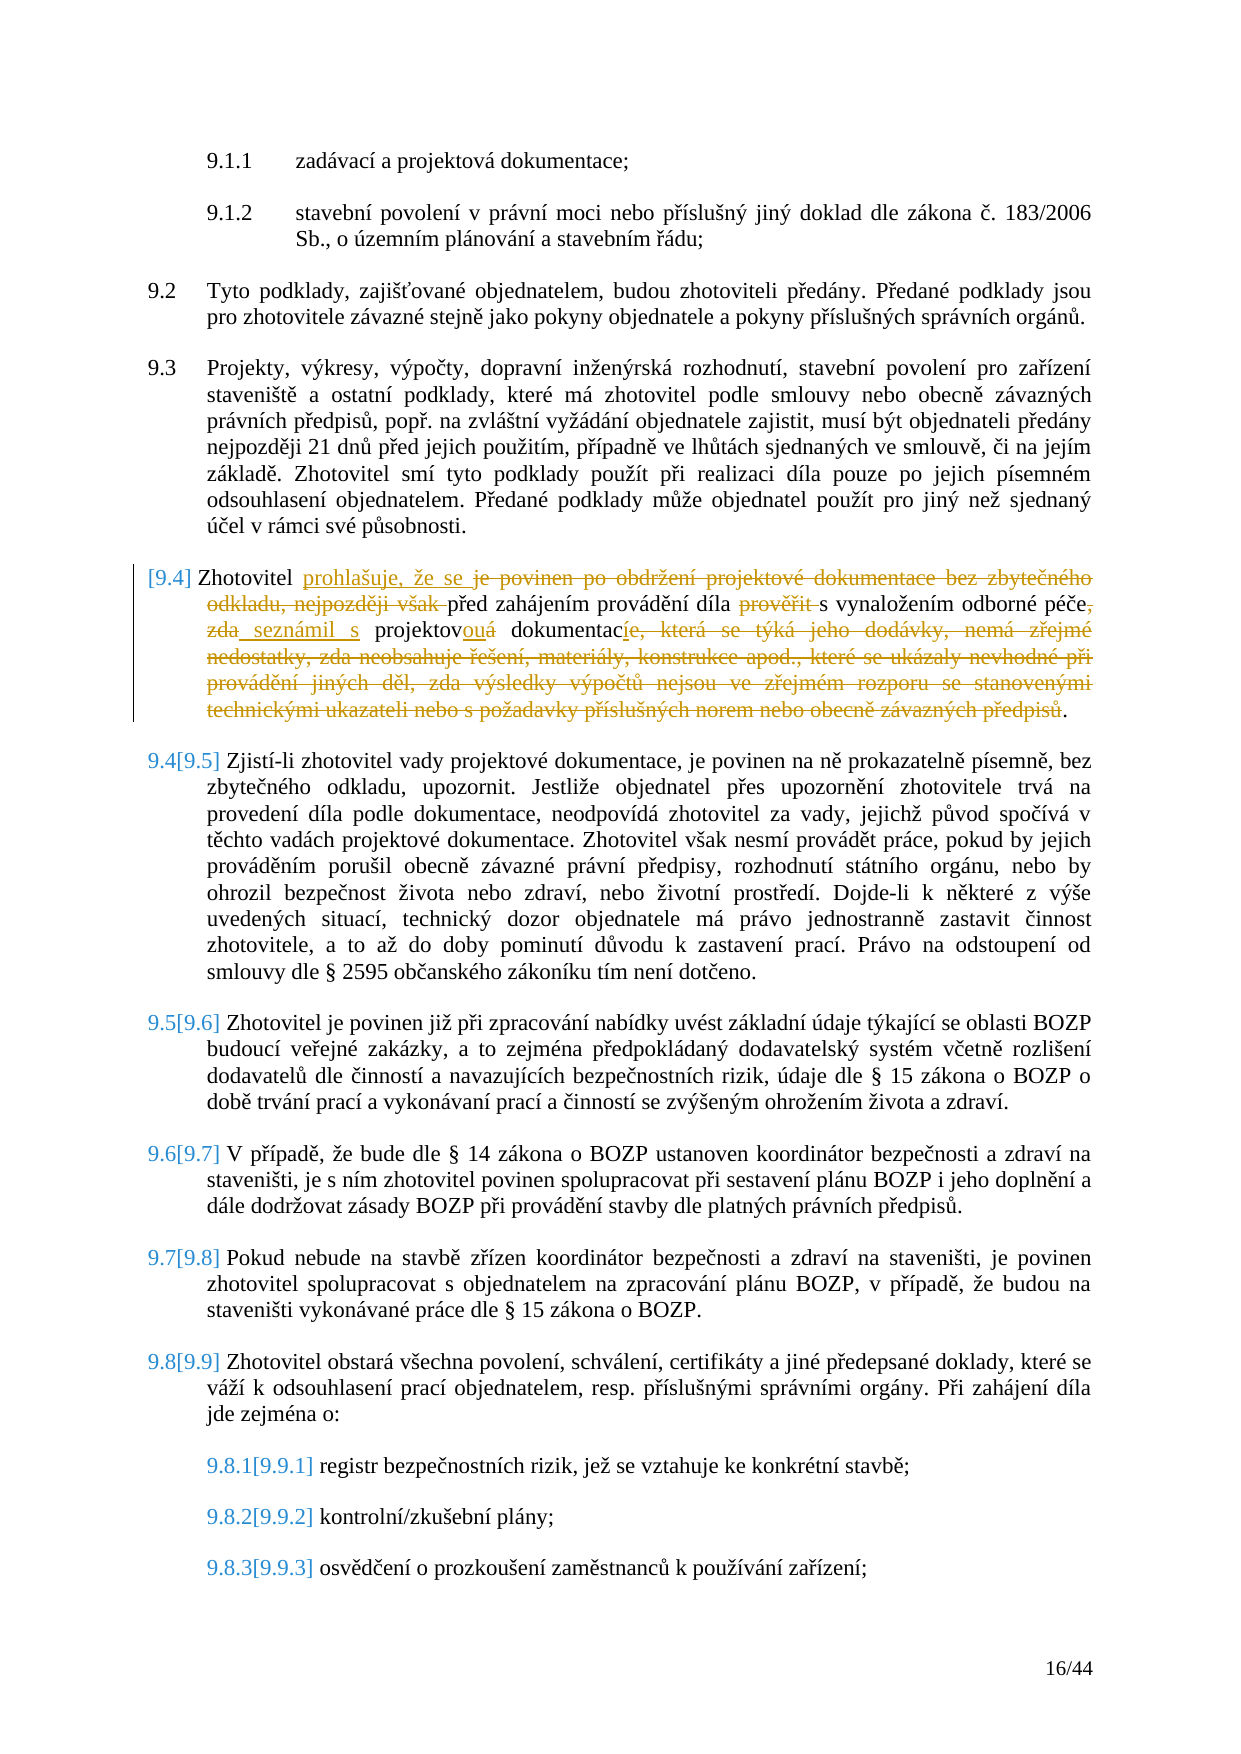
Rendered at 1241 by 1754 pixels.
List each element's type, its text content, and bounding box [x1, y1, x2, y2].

text kontrolní/zkušební plány; [207, 1503, 1093, 1529]
text Zhotovitel před zahájením provádění díla s vynaložením odborné péče projektov dokumentac. [148, 564, 1093, 722]
text Zhotovitel je povinen již při zpracování nabídky uvést základní údaje týkající se oblasti BOZP budoucí veřejné zakázky, a to zejména předpokládaný dodavatelský systém včetně rozlišení dodavatelů dle činností a navazujících bezpečnostních rizik, údaje dle § 15 zákona o BOZP o době trvání prací a vykonávaní prací a činností se zvýšeným ohrožením života a zdraví. [148, 1009, 1093, 1114]
text Projekty, výkresy, výpočty, dopravní inženýrská rozhodnutí, stavební povolení pro zařízení staveniště a ostatní podklady, které má zhotovitel podle smlouvy nebo obecně závazných právních předpisů, popř. na zvláštní vyžádání objednatele zajistit, musí být objednateli předány nejpozději 21 dnů před jejich použitím, případně ve lhůtách sjednaných ve smlouvě, či na jejím základě. Zhotovitel smí tyto podklady použít při realizaci díla pouze po jejich písemném odsouhlasení objednatelem. Předané podklady může objednatel použít pro jiný než sjednaný účel v rámci své působnosti. [148, 354, 1093, 539]
text Pokud nebude na stavbě zřízen koordinátor bezpečnosti a zdraví na staveništi, je povinen zhotovitel spolupracovat s objednatelem na zpracování plánu BOZP, v případě, že budou na staveništi vykonávané práce dle § 15 zákona o BOZP. [148, 1244, 1093, 1323]
text osvědčení o prozkoušení zaměstnanců k používání zařízení; [207, 1554, 1093, 1581]
text registr bezpečnostních rizik, jež se vztahuje ke konkrétní stavbě; [207, 1452, 1093, 1478]
text Tyto podklady, zajišťované objednatelem, budou zhotoviteli předány. Předané podklady jsou pro zhotovitele závazné stejně jako pokyny objednatele a pokyny příslušných správních orgánů. [148, 277, 1093, 329]
text Zjistí-li zhotovitel vady projektové dokumentace, je povinen na ně prokazatelně písemně, bez zbytečného odkladu, upozornit. Jestliže objednatel přes upozornění zhotovitele trvá na provedení díla podle dokumentace, neodpovídá zhotovitel za vady, jejichž původ spočívá v těchto vadách projektové dokumentace. Zhotovitel však nesmí provádět práce, pokud by jejich prováděním porušil obecně závazné právní předpisy, rozhodnutí státního orgánu, nebo by ohrozil bezpečnost života nebo zdraví, nebo životní prostředí. Dojde-li k některé z výše uvedených situací, technický dozor objednatele má právo jednostranně zastavit činnost zhotovitele, a to až do doby pominutí důvodu k zastavení prací. Právo na odstoupení od smlouvy dle § 2595 občanského zákoníku tím není dotčeno. [148, 747, 1093, 984]
text zadávací a projektová dokumentace; [207, 148, 1093, 174]
text V případě, že bude dle § 14 zákona o BOZP ustanoven koordinátor bezpečnosti a zdraví na staveništi, je s ním zhotovitel povinen spolupracovat při sestavení plánu BOZP i jeho doplnění a dále dodržovat zásady BOZP při provádění stavby dle platných právních předpisů. [148, 1139, 1093, 1219]
text stavební povolení v právní moci nebo příslušný jiný doklad dle zákona č. 183/2006 Sb., o územním plánování a stavebním řádu; [207, 199, 1093, 252]
text Zhotovitel obstará všechna povolení, schválení, certifikáty a jiné předepsané doklady, které se váží k odsouhlasení prací objednatelem, resp. příslušnými správními orgány. Při zahájení díla jde zejména o: [148, 1348, 1093, 1427]
